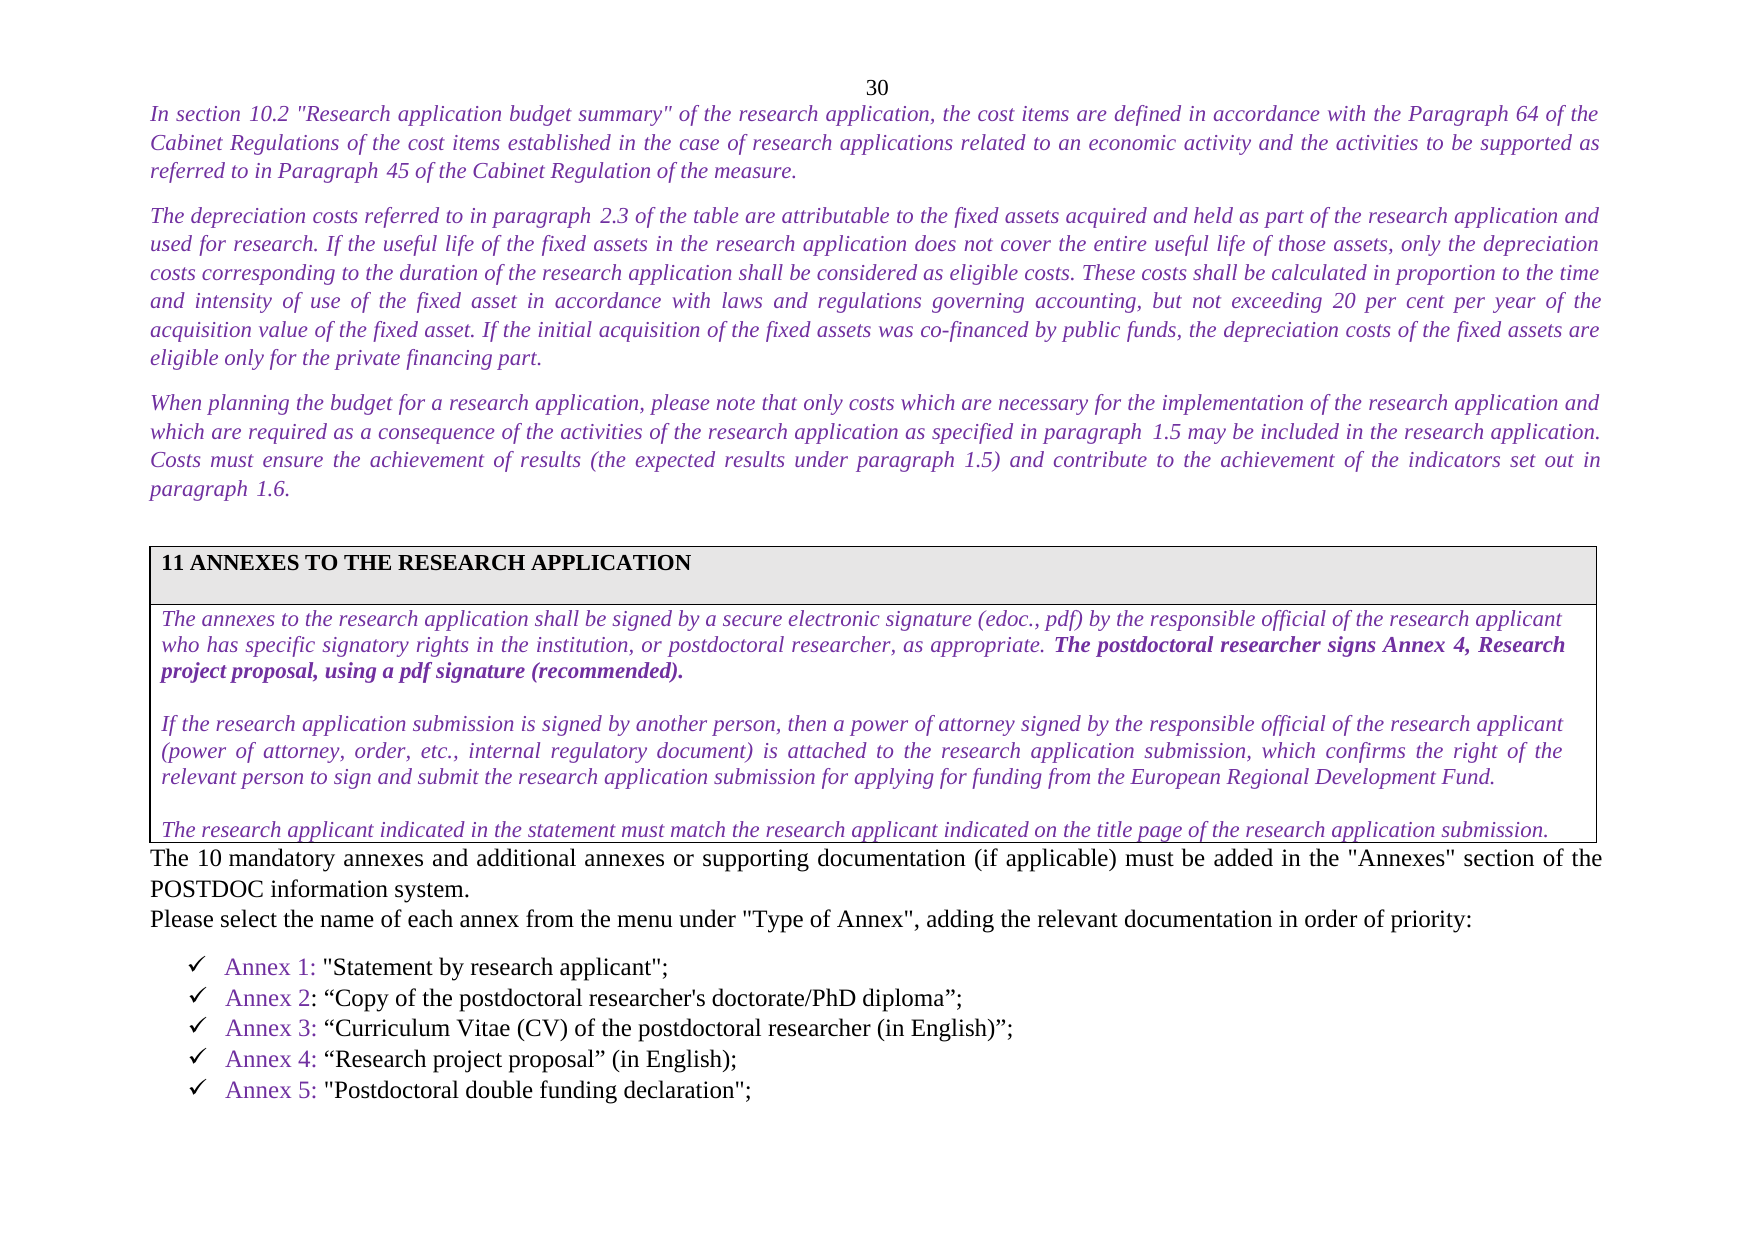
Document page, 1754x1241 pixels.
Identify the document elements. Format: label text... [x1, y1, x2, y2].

text In section 10.2 "Research application budget summary" of the research application, the cost items are defined in accordance with the Paragraph 64 of the Cabinet Regulations of the cost items established in the case of research applications related to an economic activity and the activities to be supported as referred to in Paragraph 45 of the Cabinet Regulation of the measure. [150, 100, 1604, 183]
text The 10 mandatory annexes and additional annexes or supporting documentation (if applicable) must be added in the "Annexes" section of the POSTDOC information system. [150, 843, 1604, 903]
table_header 11 ANNEXES TO THE RESEARCH APPLICATION [151, 547, 1596, 604]
text When planning the budget for a research application, please note that only costs which are necessary for the implementation of the research application and which are required as a consequence of the activities of the research application as specified in paragraph 1.5 may be included in the research application. Costs must ensure the achievement of results (the expected results under paragraph 1.5) and contribute to the achievement of the indicators set out in paragraph 1.6. [150, 389, 1604, 501]
list Annex 5: "Postdoctoral double funding declaration"; [187, 1075, 1604, 1104]
list Annex 3: “Curriculum Vitae (CV) of the postdoctoral researcher (in English)”; [187, 1013, 1604, 1042]
table_cell The annexes to the research application shall be signed by a secure electronic signature (edoc., pdf) by the responsible official of the research applicant who has specific signatory rights in the institution, or postdoctoral researcher, as appropriate. The postdoctoral researcher signs Annex 4, Research project proposal, using a pdf signature (recommended). If the research application submission is signed by another person, then a power of attorney signed by the responsible official of the research applicant (power of attorney, order, etc., internal regulatory document) is attached to the research application submission, which confirms the right of the relevant person to sign and submit the research application submission for applying for funding from the European Regional Development Fund. The research applicant indicated in the statement must match the research applicant indicated on the title page of the research application submission. [151, 605, 1596, 842]
list Annex 4: “Research project proposal” (in English); [187, 1044, 1604, 1073]
list Annex 1: "Statement by research applicant"; [186, 952, 1604, 981]
list Annex 2: “Copy of the postdoctoral researcher's doctorate/PhD diploma”; [187, 983, 1604, 1011]
text The depreciation costs referred to in paragraph 2.3 of the table are attributable to the fixed assets acquired and held as part of the research application and used for research. If the useful life of the fixed assets in the research application does not cover the entire useful life of those assets, only the depreciation costs corresponding to the duration of the research application shall be considered as eligible costs. These costs shall be calculated in proportion to the time and intensity of use of the fixed asset in accordance with laws and regulations governing accounting, but not exceeding 20 per cent per year of the acquisition value of the fixed asset. If the initial acquisition of the fixed assets was co-financed by public funds, the depreciation costs of the fixed assets are eligible only for the private financing part. [150, 202, 1604, 371]
text Please select the name of each annex from the menu under "Type of Annex", adding the relevant documentation in order of priority: [150, 904, 1604, 933]
